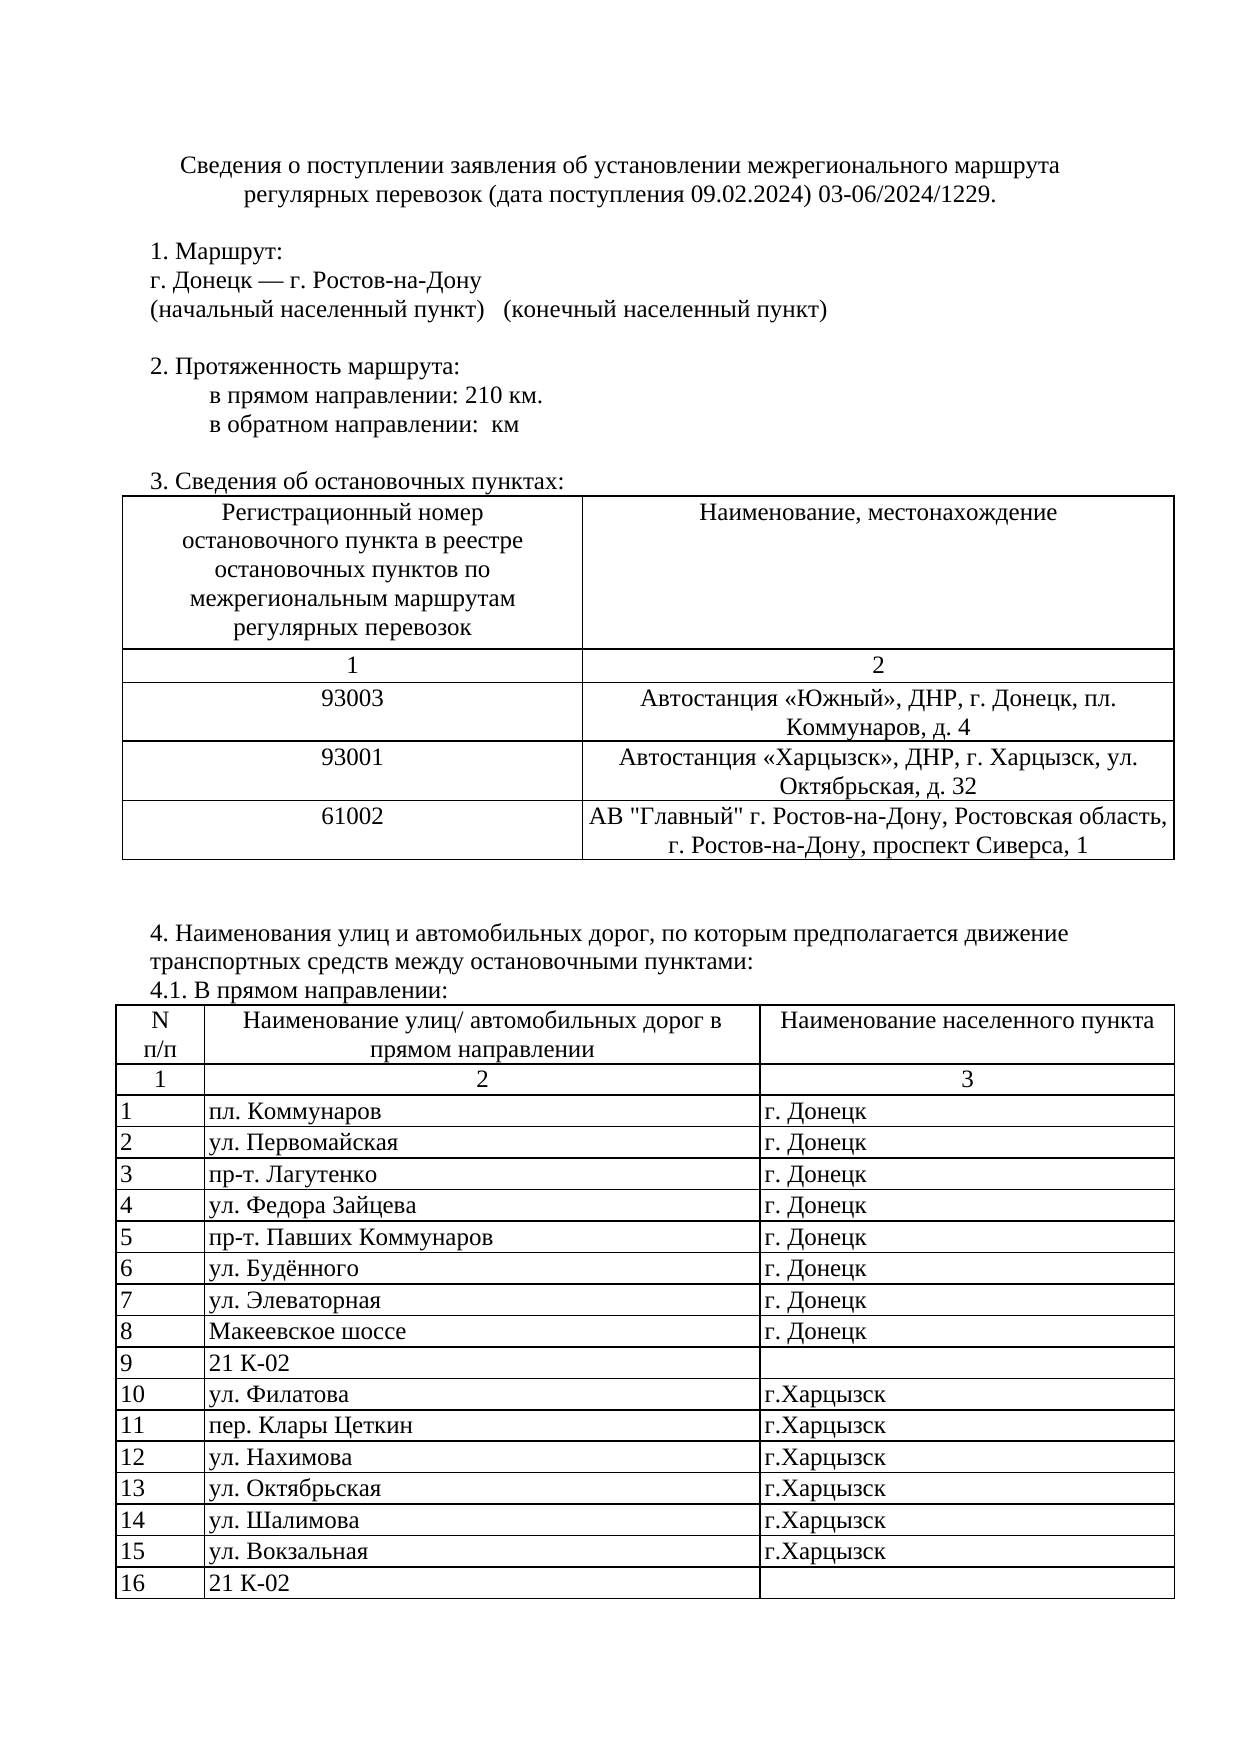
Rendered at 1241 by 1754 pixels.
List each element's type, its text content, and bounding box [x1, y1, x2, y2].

table_cell г. Донецк [761, 1253, 1174, 1283]
table_cell ул. Филатова [205, 1379, 759, 1409]
table_cell г. Донецк [761, 1190, 1174, 1220]
table_cell ул. Нахимова [205, 1442, 759, 1472]
table_cell 16 [117, 1568, 204, 1598]
table_cell 2 [117, 1127, 204, 1157]
table_cell ул. Октябрьская [205, 1473, 759, 1503]
table_cell Автостанция «Харцызск», ДНР, г. Харцызск, ул. Октябрьская, д. 32 [583, 742, 1173, 799]
text 4.1. В прямом направлении: [150, 975, 1090, 1004]
table_cell 93001 [123, 742, 582, 799]
table_cell 15 [117, 1536, 204, 1566]
table_cell 93003 [123, 683, 582, 740]
table_cell 3 [117, 1159, 204, 1189]
table_cell [761, 1348, 1174, 1377]
text 1. Маршрут: [150, 236, 1090, 265]
table_cell г.Харцызск [761, 1536, 1174, 1566]
table_cell 1 [117, 1065, 204, 1094]
table_cell 61002 [123, 801, 582, 858]
table_cell 6 [117, 1253, 204, 1283]
table_cell Автостанция «Южный», ДНР, г. Донецк, пл. Коммунаров, д. 4 [583, 683, 1173, 740]
table_cell [761, 1568, 1174, 1598]
table_cell 2 [583, 650, 1173, 681]
table_header Наименование населенного пункта [761, 1006, 1174, 1063]
table_cell г. Донецк [761, 1096, 1174, 1126]
table_cell 4 [117, 1190, 204, 1220]
table_cell ул. Первомайская [205, 1127, 759, 1157]
table_cell 2 [205, 1065, 759, 1094]
table_cell ул. Федора Зайцева [205, 1190, 759, 1220]
text 3. Сведения об остановочных пунктах: [150, 466, 1090, 495]
text (начальный населенный пункт) (конечный населенный пункт) [150, 294, 1090, 322]
table_cell Макеевское шоссе [205, 1316, 759, 1346]
table_cell 11 [117, 1411, 204, 1440]
table_header Наименование, местонахождение [583, 497, 1173, 648]
table_cell пер. Клары Цеткин [205, 1411, 759, 1440]
table_header Регистрационный номер остановочного пункта в реестре остановочных пунктов по межрегиональным маршрутам регулярных перевозок [123, 497, 582, 648]
table_cell пр-т. Лагутенко [205, 1159, 759, 1189]
table_cell АВ "Главный" г. Ростов-на-Дону, Ростовская область, г. Ростов-на-Дону, проспект Сиверса, 1 [583, 801, 1173, 858]
table_cell ул. Элеваторная [205, 1285, 759, 1314]
table_cell 1 [123, 650, 582, 681]
text 2. Протяженность маршрута: [150, 351, 1090, 380]
table_cell ул. Шалимова [205, 1505, 759, 1535]
table_cell г.Харцызск [761, 1442, 1174, 1472]
table_cell пл. Коммунаров [205, 1096, 759, 1126]
table_cell г.Харцызск [761, 1473, 1174, 1503]
table_header N п/п [117, 1006, 204, 1063]
table_header Наименование улиц/ автомобильных дорог в прямом направлении [205, 1006, 759, 1063]
table_cell г. Донецк [761, 1159, 1174, 1189]
table_cell г. Донецк [761, 1222, 1174, 1252]
table_cell 12 [117, 1442, 204, 1472]
table_cell г. Донецк [761, 1316, 1174, 1346]
table_cell 21 К-02 [205, 1568, 759, 1598]
table_cell 14 [117, 1505, 204, 1535]
table_cell г.Харцызск [761, 1379, 1174, 1409]
table_cell 8 [117, 1316, 204, 1346]
text Сведения о поступлении заявления об установлении межрегионального маршрута регулярных перевозок (дата поступления 09.02.2024) 03-06/2024/1229. [150, 150, 1090, 207]
table_cell 1 [117, 1096, 204, 1126]
table_cell г. Донецк [761, 1127, 1174, 1157]
table_cell 7 [117, 1285, 204, 1314]
text г. Донецк — г. Ростов-на-Дону [150, 265, 1090, 294]
table_cell 3 [761, 1065, 1174, 1094]
table_cell 13 [117, 1473, 204, 1503]
table_cell ул. Вокзальная [205, 1536, 759, 1566]
table_cell 5 [117, 1222, 204, 1252]
table_cell г. Донецк [761, 1285, 1174, 1314]
text 4. Наименования улиц и автомобильных дорог, по которым предполагается движение транспортных средств между остановочными пунктами: [150, 918, 1090, 975]
table_cell ул. Будённого [205, 1253, 759, 1283]
text в обратном направлении: км [150, 409, 1090, 437]
table_cell 10 [117, 1379, 204, 1409]
table_cell 9 [117, 1348, 204, 1377]
table_cell пр-т. Павших Коммунаров [205, 1222, 759, 1252]
text в прямом направлении: 210 км. [150, 380, 1090, 409]
table_cell г.Харцызск [761, 1411, 1174, 1440]
table_cell 21 К-02 [205, 1348, 759, 1377]
table_cell г.Харцызск [761, 1505, 1174, 1535]
